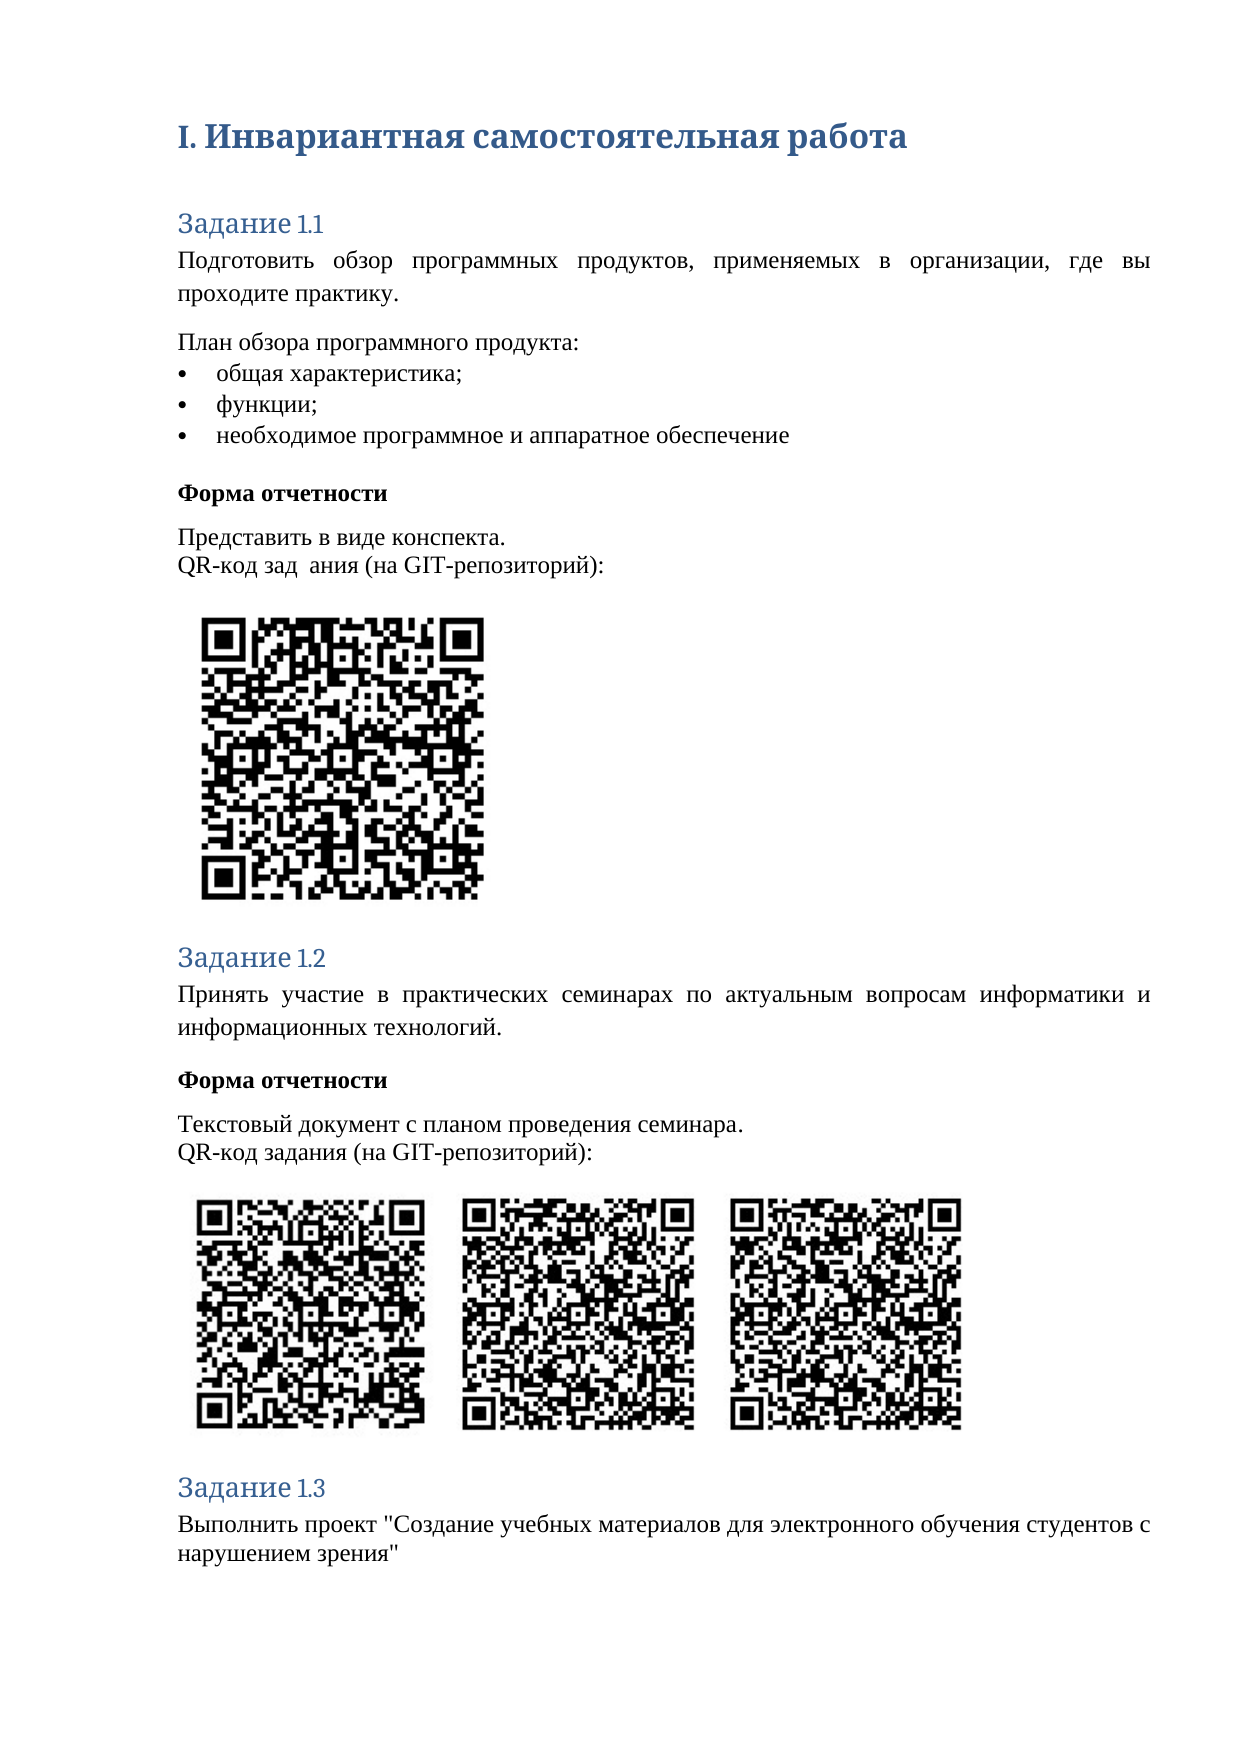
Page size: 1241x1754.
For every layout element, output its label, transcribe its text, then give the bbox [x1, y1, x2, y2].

picture [177, 593, 509, 925]
list необходимое программное и аппаратное обеспечение [179, 418, 1152, 449]
subtitle Задание 1.3 [177, 1473, 1152, 1504]
text Форма отчетности [177, 478, 1152, 507]
text Принять участие в практических семинарах по актуальным вопросам информатики и информационных технологий. [177, 979, 1152, 1040]
list общая характеристика; [179, 356, 1152, 387]
subtitle Задание 1.2 [177, 943, 1152, 974]
text Выполнить проект "Создание учебных материалов для электронного обучения студентов с нарушением зрения" [177, 1509, 1152, 1566]
picture [177, 1180, 980, 1449]
text Представить в виде конспекта. [177, 522, 1152, 550]
text План обзора программного продукта: [177, 327, 1152, 356]
text Форма отчетности [177, 1066, 1152, 1094]
text QR-код задания (на GIT-репозиторий): [177, 1137, 1152, 1166]
text Подготовить обзор программных продуктов, применяемых в организации, где вы проходите практику. [177, 245, 1152, 307]
text Текстовый документ с планом проведения семинара. [177, 1109, 1152, 1137]
subtitle Задание 1.1 [177, 209, 1152, 241]
subtitle I. Инвариантная самостоятельная работа [177, 118, 1152, 156]
text QR-код зад ания (на GIT-репозиторий): [177, 550, 1152, 579]
list функции; [179, 387, 1152, 418]
